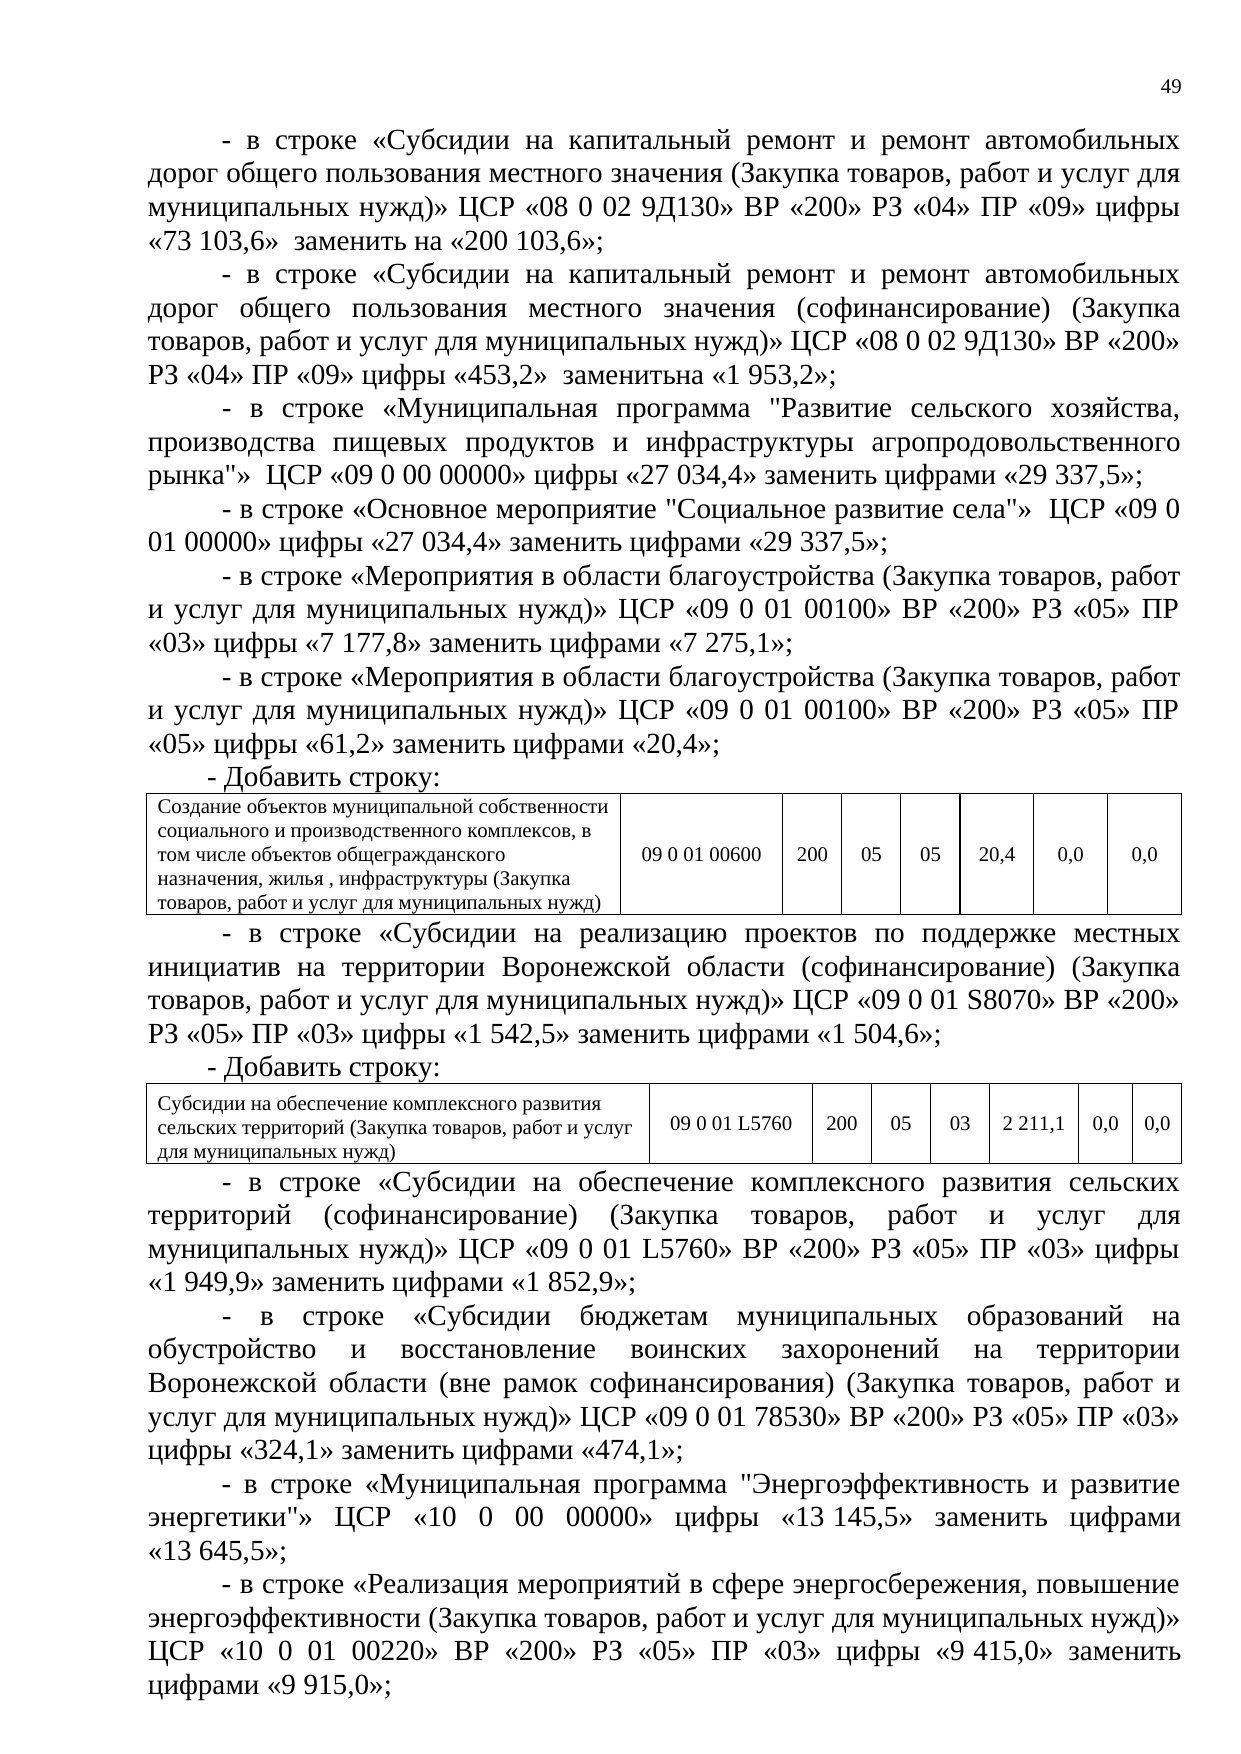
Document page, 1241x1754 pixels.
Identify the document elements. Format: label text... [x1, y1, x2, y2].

table_header 03 [931, 1084, 989, 1163]
text - в строке «Мероприятия в области благоустройства (Закупка товаров, работ и услуг для муниципальных нужд)» ЦСР «09 0 01 00100» ВР «200» РЗ «05» ПР «05» цифры «61,2» заменить цифрами «20,4»; [148, 659, 1181, 759]
text - в строке «Муниципальная программа "Развитие сельского хозяйства, производства пищевых продуктов и инфраструктуры агропродовольственного рынка"» ЦСР «09 0 00 00000» цифры «27 034,4» заменить цифрами «29 337,5»; [148, 390, 1181, 491]
text - в строке «Муниципальная программа "Энергоэффективность и развитие энергетики"» ЦСР «10 0 00 00000» цифры «13 145,5» заменить цифрами «13 645,5»; [148, 1466, 1181, 1566]
table_header 2 211,1 [990, 1084, 1078, 1163]
table_header 09 0 01 00600 [621, 794, 782, 914]
table_header Создание объектов муниципальной собственности социального и производственного комплексов, в том числе объектов общегражданского назначения, жилья , инфраструктуры (Закупка товаров, работ и услуг для муниципальных нужд) [147, 794, 620, 914]
table_header 0,0 [1079, 1084, 1132, 1163]
table_header Субсидии на обеспечение комплексного развития сельских территорий (Закупка товаров, работ и услуг для муниципальных нужд) [147, 1084, 649, 1163]
text - в строке «Субсидии на обеспечение комплексного развития сельских территорий (софинансирование) (Закупка товаров, работ и услуг для муниципальных нужд)» ЦСР «09 0 01 L5760» ВР «200» РЗ «05» ПР «03» цифры «1 949,9» заменить цифрами «1 852,9»; [148, 1164, 1181, 1298]
table_header 0,0 [1108, 794, 1181, 914]
text - в строке «Основное мероприятие "Социальное развитие села"» ЦСР «09 0 01 00000» цифры «27 034,4» заменить цифрами «29 337,5»; [148, 491, 1181, 558]
text - в строке «Реализация мероприятий в сфере энергосбережения, повышение энергоэффективности (Закупка товаров, работ и услуг для муниципальных нужд)» ЦСР «10 0 01 00220» ВР «200» РЗ «05» ПР «03» цифры «9 415,0» заменить цифрами «9 915,0»; [148, 1566, 1181, 1701]
table_header 05 [842, 794, 900, 914]
table_header 0,0 [1133, 1084, 1181, 1163]
text - Добавить строку: [148, 1049, 1181, 1083]
table_header 20,4 [961, 794, 1033, 914]
text - в строке «Субсидии на капитальный ремонт и ремонт автомобильных дорог общего пользования местного значения (Закупка товаров, работ и услуг для муниципальных нужд)» ЦСР «08 0 02 9Д130» ВР «200» РЗ «04» ПР «09» цифры «73 103,6» заменить на «200 103,6»; [148, 122, 1181, 256]
table_header 0,0 [1034, 794, 1107, 914]
text - в строке «Субсидии бюджетам муниципальных образований на обустройство и восстановление воинских захоронений на территории Воронежской области (вне рамок софинансирования) (Закупка товаров, работ и услуг для муниципальных нужд)» ЦСР «09 0 01 78530» ВР «200» РЗ «05» ПР «03» цифры «324,1» заменить цифрами «474,1»; [148, 1298, 1181, 1466]
text - в строке «Субсидии на реализацию проектов по поддержке местных инициатив на территории Воронежской области (софинансирование) (Закупка товаров, работ и услуг для муниципальных нужд)» ЦСР «09 0 01 S8070» ВР «200» РЗ «05» ПР «03» цифры «1 542,5» заменить цифрами «1 504,6»; [148, 915, 1181, 1049]
text - Добавить строку: [148, 759, 1181, 793]
table_header 05 [901, 794, 959, 914]
table_header 200 [813, 1084, 871, 1163]
table_header 09 0 01 L5760 [650, 1084, 812, 1163]
table_header 200 [783, 794, 841, 914]
text - в строке «Субсидии на капитальный ремонт и ремонт автомобильных дорог общего пользования местного значения (софинансирование) (Закупка товаров, работ и услуг для муниципальных нужд)» ЦСР «08 0 02 9Д130» ВР «200» РЗ «04» ПР «09» цифры «453,2» заменитьна «1 953,2»; [148, 256, 1181, 390]
table_header 05 [872, 1084, 930, 1163]
text - в строке «Мероприятия в области благоустройства (Закупка товаров, работ и услуг для муниципальных нужд)» ЦСР «09 0 01 00100» ВР «200» РЗ «05» ПР «03» цифры «7 177,8» заменить цифрами «7 275,1»; [148, 558, 1181, 659]
